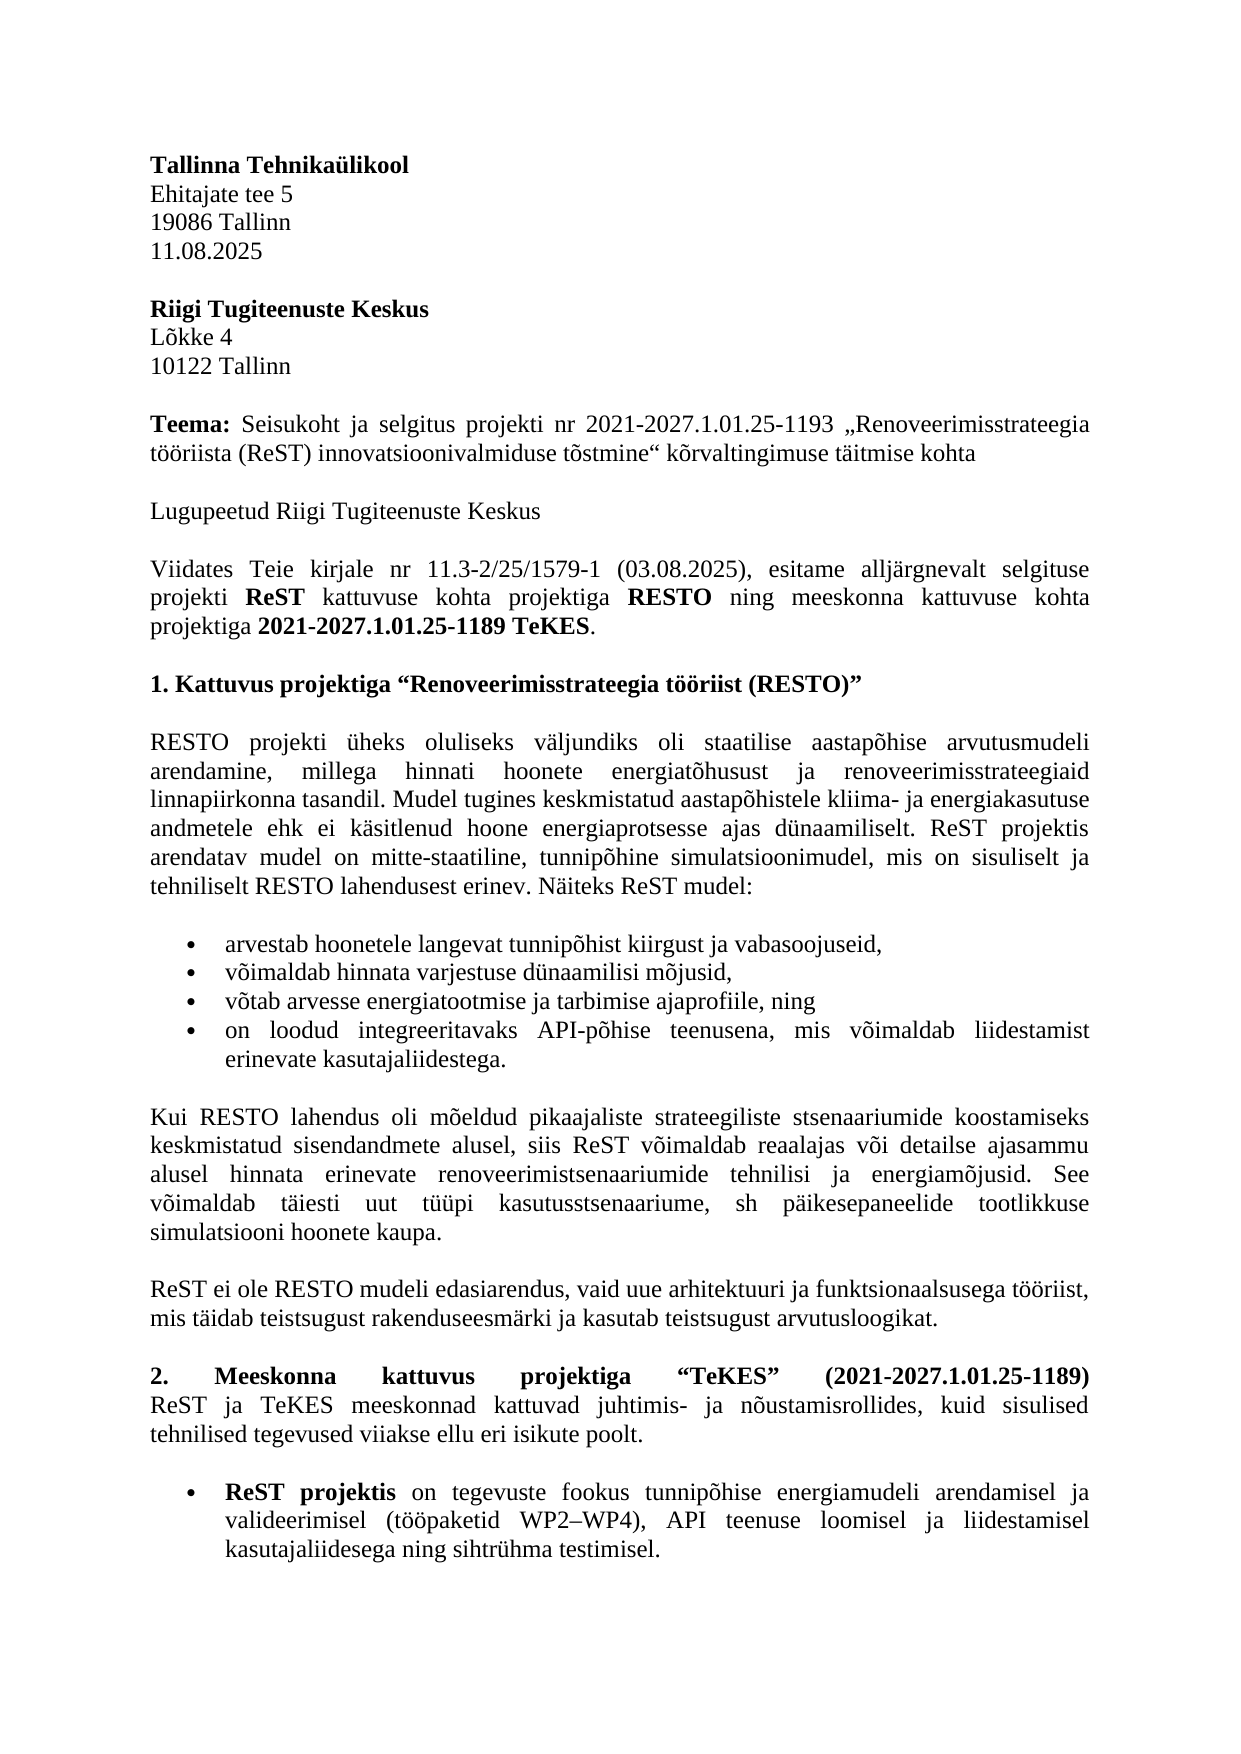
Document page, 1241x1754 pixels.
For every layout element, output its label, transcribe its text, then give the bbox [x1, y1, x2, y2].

list võtab arvesse energiatootmise ja tarbimise ajaprofiile, ning [187, 1044, 1090, 1073]
text Kui RESTO lahendus oli mõeldud pikaajaliste strateegiliste stsenaariumide koostamiseks keskmistatud sisendandmete alusel, siis ReST võimaldab reaalajas või detailse ajasammu alusel hinnata erinevate renoveerimistsenaariumide tehnilisi ja energiamõjusid. See võimaldab täiesti uut tüüpi kasutusstsenaariume, sh päikesepaneelide tootlikkuse simulatsiooni hoonete kaupa. [150, 1189, 1090, 1333]
list on loodud integreeritavaks API-põhise teenusena, mis võimaldab liidestamist erinevate kasutajaliidestega. [187, 1102, 1090, 1160]
text Tallinna Tehnikaülikool [150, 150, 1090, 179]
text 2. Meeskonna kattuvus projektiga “TeKES” (2021-2027.1.01.25-1189) ReST ja TeKES meeskonnad kattuvad juhtimis- ja nõustamisrollides, kuid sisulised tehnilised tegevused viiakse ellu eri isikute poolt. [150, 1449, 1090, 1535]
list arvestab hoonetele langevat tunnipõhist kiirgust ja vabasoojuseid, [187, 929, 1090, 957]
text 1. Kattuvus projektiga “Renoveerimisstrateegia tööriist (RESTO)” [150, 669, 1090, 698]
text Lugupeetud Riigi Tugiteenuste Keskus [150, 496, 1090, 524]
text 10122 Tallinn [150, 351, 1090, 380]
text Ehitajate tee 5 [150, 179, 1090, 207]
text Lõkke 4 [150, 322, 1090, 351]
text 19086 Tallinn [150, 207, 1090, 236]
list võimaldab hinnata varjestuse dünaamilisi mõjusid, [187, 987, 1090, 1015]
text Riigi Tugiteenuste Keskus [150, 294, 1090, 322]
text ReST ei ole RESTO mudeli edasiarendus, vaid uue arhitektuuri ja funktsionaalsusega tööriist, mis täidab teistsugust rakenduseesmärki ja kasutab teistsugust arvutusloogikat. [150, 1362, 1090, 1419]
text Viidates Teie kirjale nr 11.3-2/25/1579-1 (03.08.2025), esitame alljärgnevalt selgituse projekti ReST kattuvuse kohta projektiga RESTO ning meeskonna kattuvuse kohta projektiga 2021-2027.1.01.25-1189 TeKES. [150, 554, 1090, 640]
text Teema: Seisukoht ja selgitus projekti nr 2021-2027.1.01.25-1193 „Renoveerimisstrateegia tööriista (ReST) innovatsioonivalmiduse tõstmine“ kõrvaltingimuse täitmise kohta [150, 409, 1090, 467]
text 11.08.2025 [150, 236, 1090, 265]
text RESTO projekti üheks oluliseks väljundiks oli staatilise aastapõhise arvutusmudeli arendamine, millega hinnati hoonete energiatõhusust ja renoveerimisstrateegiaid linnapiirkonna tasandil. Mudel tugines keskmistatud aastapõhistele kliima- ja energiakasutuse andmetele ehk ei käsitlenud hoone energiaprotsesse ajas dünaamiliselt. ReST projektis arendatav mudel on mitte-staatiline, tunnipõhine simulatsioonimudel, mis on sisuliselt ja tehniliselt RESTO lahendusest erinev. Näiteks ReST mudel: [150, 727, 1090, 899]
